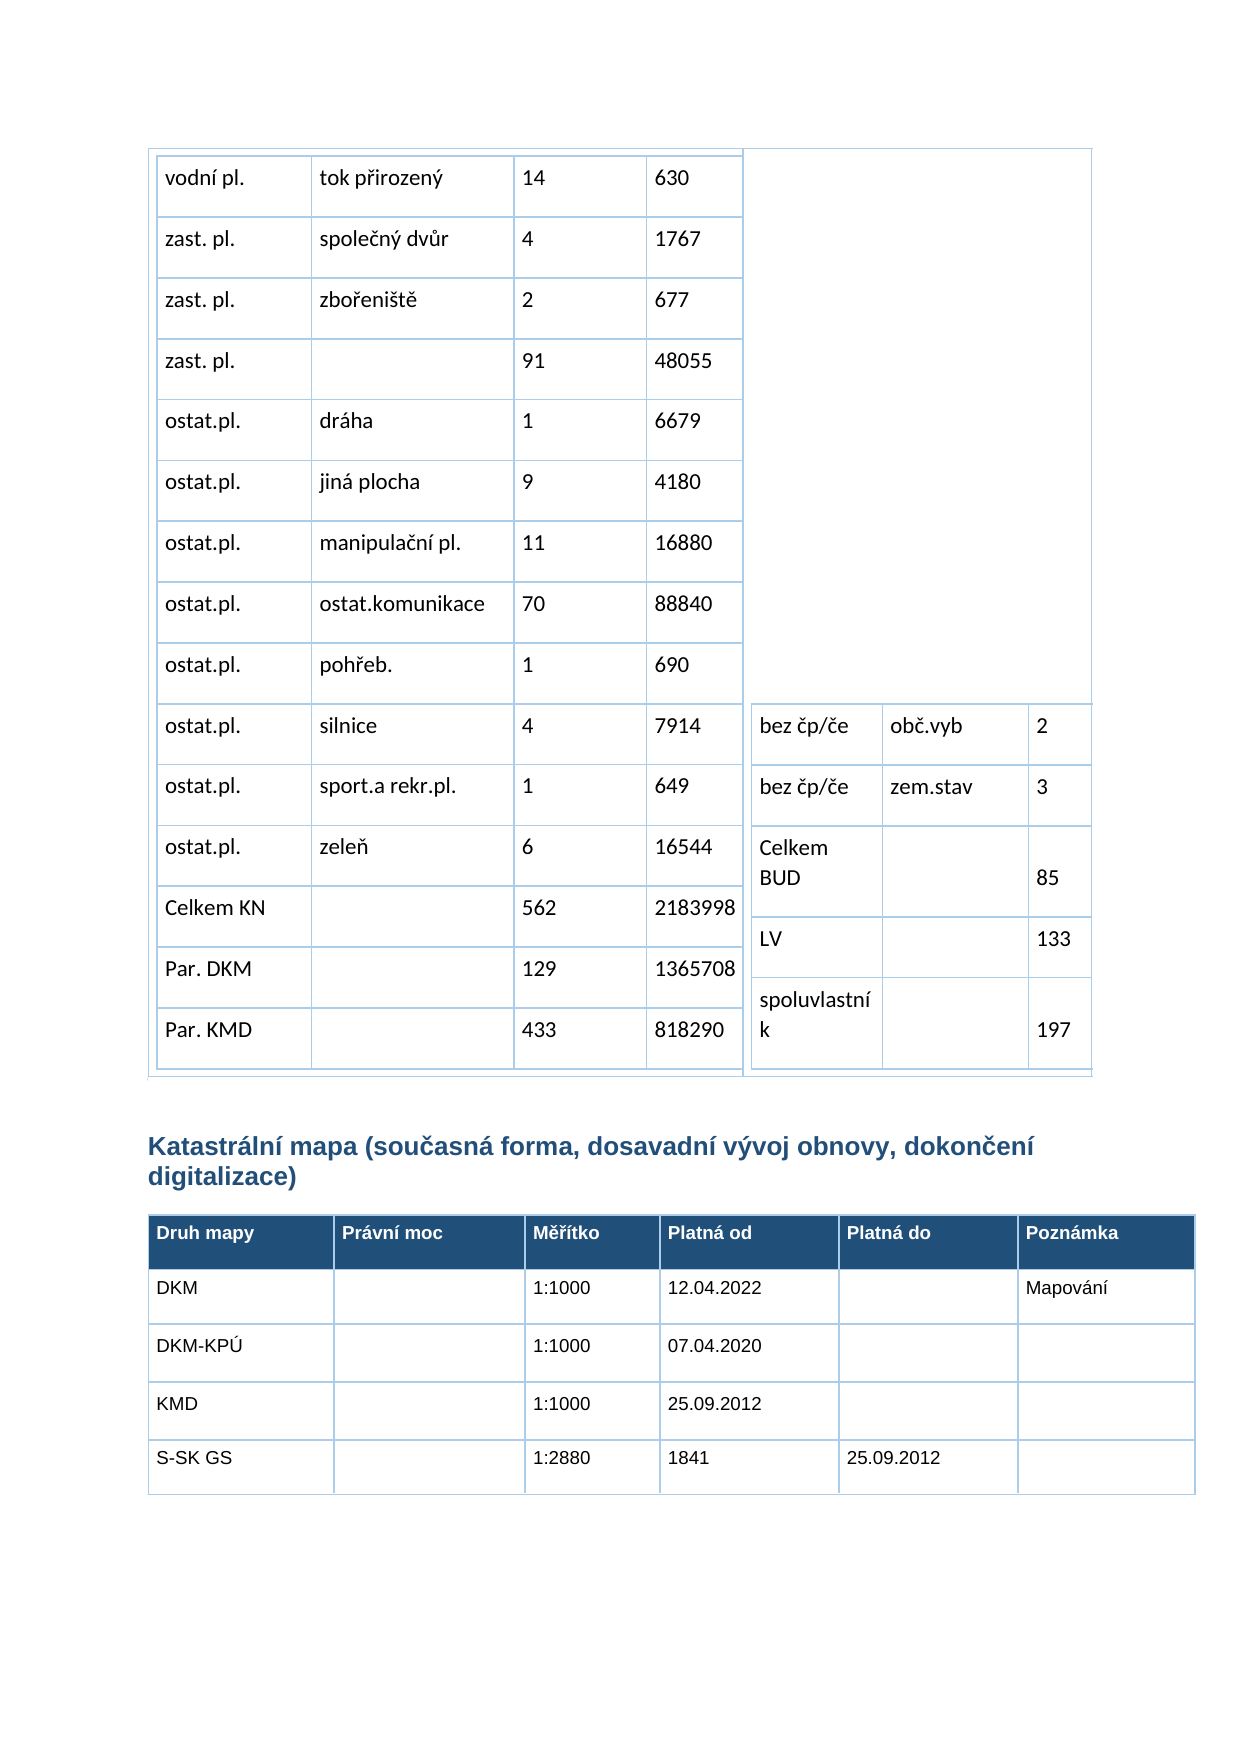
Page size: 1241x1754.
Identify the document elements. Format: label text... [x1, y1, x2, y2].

table_cell [744, 149, 1091, 1076]
table_cell 1:1000 [526, 1270, 659, 1323]
table_cell [840, 1383, 1017, 1439]
table_cell Mapování [1019, 1270, 1194, 1323]
table_cell [840, 1325, 1017, 1381]
table_cell [1019, 1441, 1194, 1493]
table_cell 1:2880 [526, 1441, 659, 1493]
table_header Právní moc [335, 1216, 524, 1269]
table_header Platná od [661, 1216, 838, 1269]
table_header Druh mapy [149, 1216, 333, 1269]
table_cell S-SK GS [149, 1441, 333, 1493]
table_header Měřítko [526, 1216, 659, 1269]
table_header Platná do [840, 1216, 1017, 1269]
table_cell DKM [149, 1270, 333, 1323]
table_cell KMD [149, 1383, 333, 1439]
table_cell 07.04.2020 [661, 1325, 838, 1381]
table_cell [335, 1441, 524, 1493]
table_cell 25.09.2012 [661, 1383, 838, 1439]
table_cell 1:1000 [526, 1325, 659, 1381]
table_cell [335, 1383, 524, 1439]
table_cell 1:1000 [526, 1383, 659, 1439]
table_cell 1841 [661, 1441, 838, 1493]
table_cell 25.09.2012 [840, 1441, 1017, 1493]
table_cell [1019, 1325, 1194, 1381]
table_cell [335, 1270, 524, 1323]
table_cell [149, 149, 742, 1076]
table_cell [840, 1270, 1017, 1323]
table_cell [335, 1325, 524, 1381]
table_cell DKM-KPÚ [149, 1325, 333, 1381]
subtitle Katastrální mapa (současná forma, dosavadní vývoj obnovy, dokončení digitalizace) [148, 1131, 1093, 1191]
table_cell [1019, 1383, 1194, 1439]
table_cell 12.04.2022 [661, 1270, 838, 1323]
table_header Poznámka [1019, 1216, 1194, 1269]
